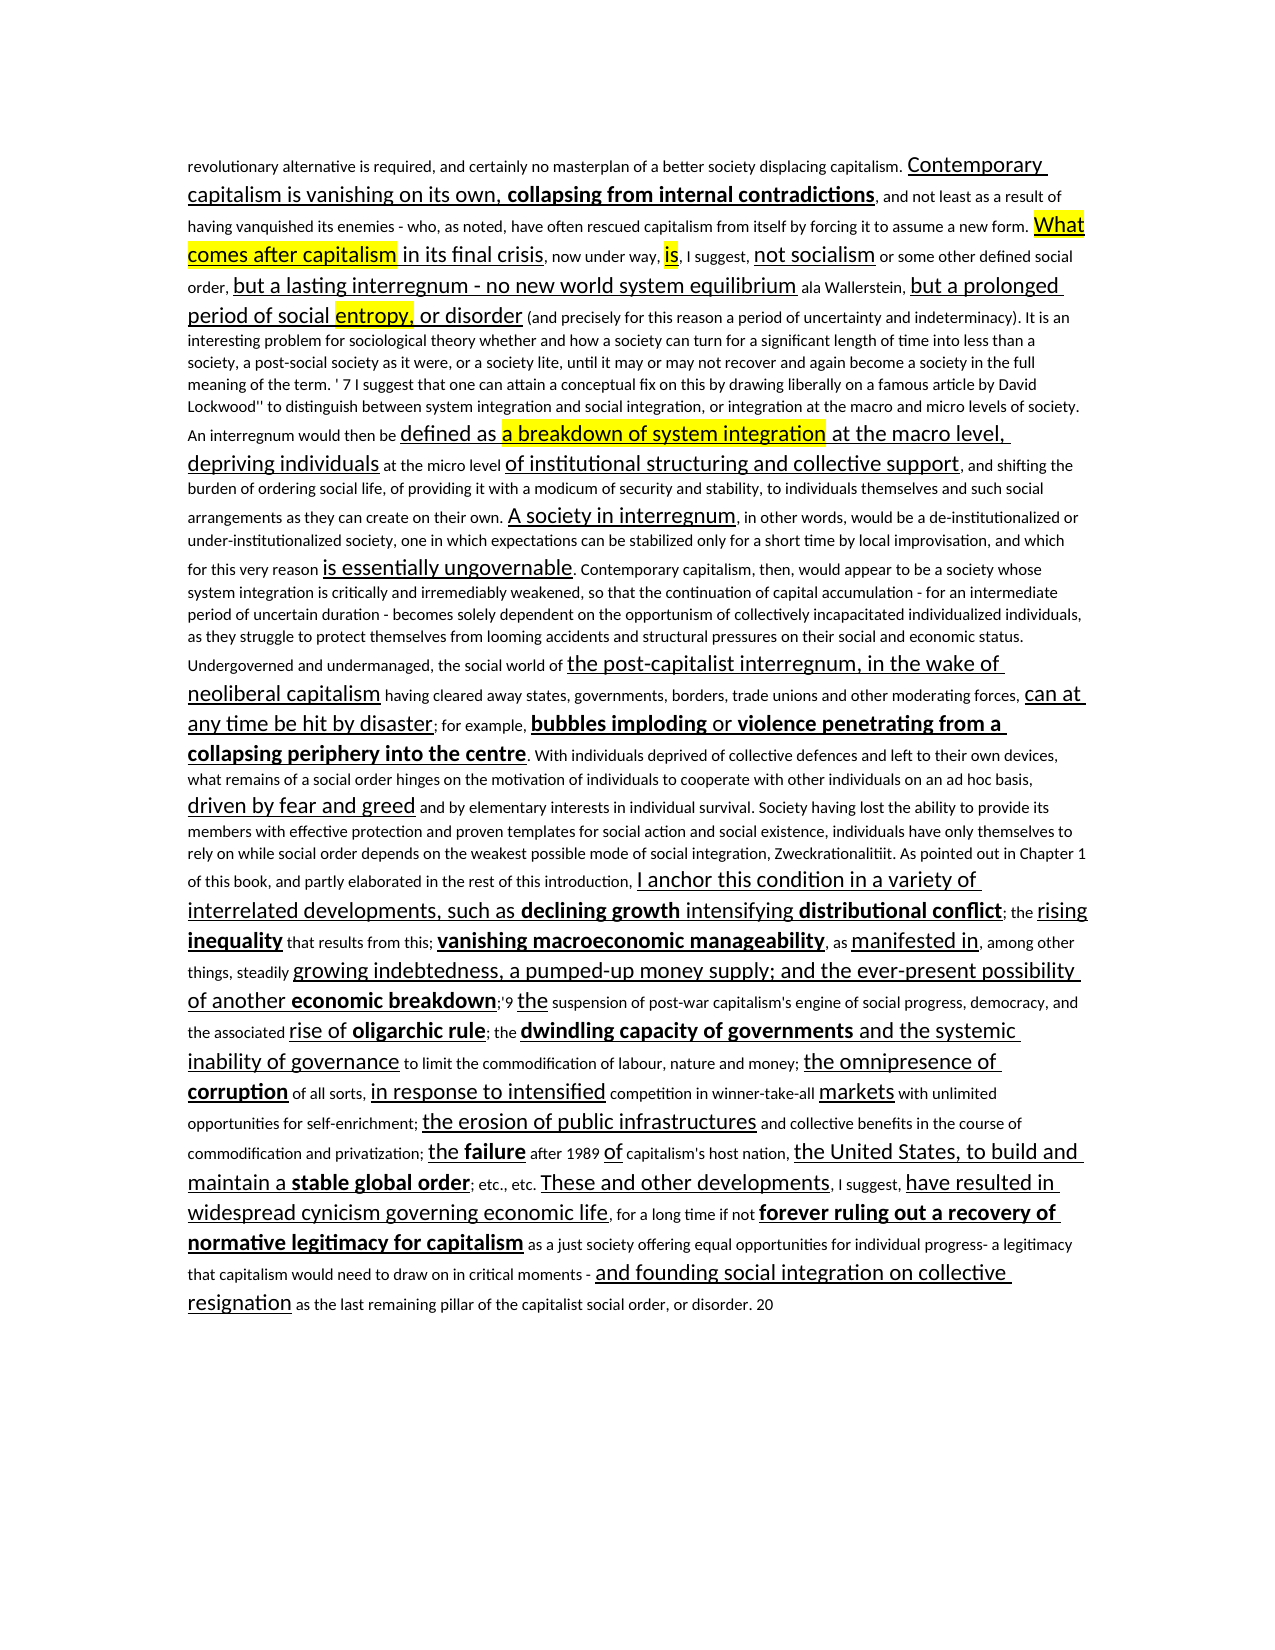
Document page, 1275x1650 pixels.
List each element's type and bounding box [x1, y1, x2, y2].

text [187, 150, 1087, 1317]
